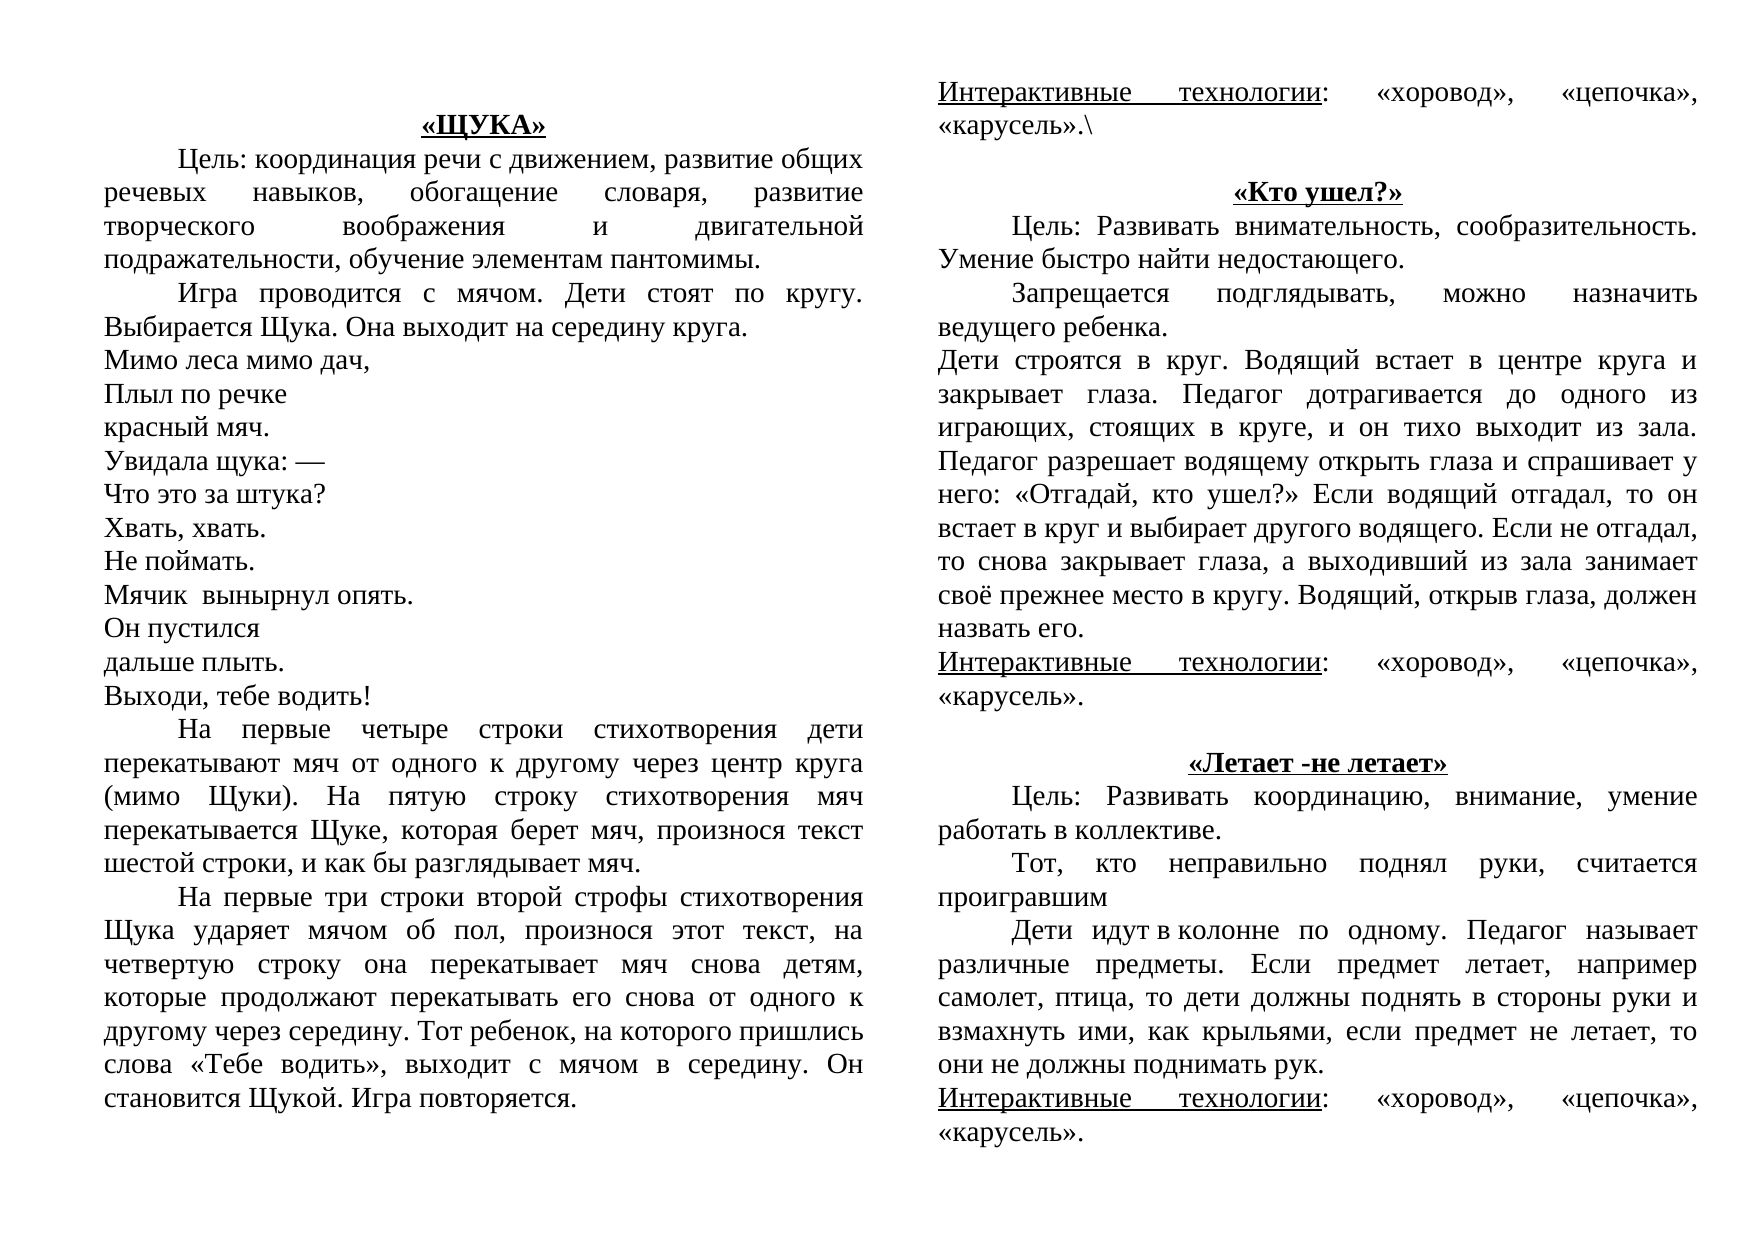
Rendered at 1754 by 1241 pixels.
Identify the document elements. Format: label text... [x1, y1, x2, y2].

text Хвать, хвать. [103, 510, 864, 543]
text Что это за штука? [103, 476, 864, 510]
text Тот, кто неправильно поднял руки, считается проигравшим [938, 845, 1698, 912]
text Дети строятся в круг. Водящий встает в центре круга и закрывает глаза. Педагог дотрагивается до одного из играющих, стоящих в круге, и он тихо выходит из зала. Педагог разрешает водящему открыть глаза и спрашивает у него: «Отгадай, кто ушел?» Если водящий отгадал, то он встает в круг и выбирает другого водящего. Если не отгадал, то снова закрывает глаза, а выходивший из зала занимает своё прежнее место в кругу. Водящий, открыв глаза, должен назвать его. [938, 342, 1698, 644]
text Дети идут в колонне по одному. Педагог называет различные предметы. Если предмет летает, например самолет, птица, то дети должны поднять в стороны руки и взмахнуть ими, как крыльями, если предмет не летает, то они не должны поднимать рук. [938, 912, 1698, 1080]
text Интерактивные технологии: «хоровод», «цепочка», «карусель».\ [938, 74, 1698, 141]
text «Летает -не летает» [938, 745, 1698, 778]
text Запрещается подглядывать, можно назначить ведущего ребенка. [938, 275, 1698, 342]
text Цель: координация речи с движением, развитие общих речевых навыков, обогащение словаря, развитие творческого воображения и двигательной подражательности, обучение элементам пантомимы. [103, 141, 864, 275]
text Плыл по речке [103, 376, 864, 409]
text Игра проводится с мячом. Дети стоят по кругу. Выбирается Щука. Она выходит на середину круга. [103, 275, 864, 342]
text дальше плыть. [103, 644, 864, 678]
text «Кто ушел?» [938, 174, 1698, 208]
text Мимо леса мимо дач, [103, 342, 864, 376]
text Цель: Развивать внимательность, сообразительность. Умение быстро найти недостающего. [938, 208, 1698, 275]
text Он пустился [103, 611, 864, 644]
text Мячик вынырнул опять. [103, 577, 864, 611]
text красный мяч. [103, 409, 864, 443]
text Интерактивные технологии: «хоровод», «цепочка», «карусель». [938, 644, 1698, 711]
text Не поймать. [103, 543, 864, 577]
text Интерактивные технологии: «хоровод», «цепочка», «карусель». [938, 1080, 1698, 1147]
text Выходи, тебе водить! [103, 678, 864, 711]
text На первые четыре строки стихотворения дети перекатывают мяч от одного к другому через центр круга (мимо Щуки). На пятую строку стихотворения мяч перекатывается Щуке, которая берет мяч, произнося текст шестой строки, и как бы разглядывает мяч. [103, 711, 864, 879]
text Цель: Развивать координацию, внимание, умение работать в коллективе. [938, 778, 1698, 845]
text «ЩУКА» [103, 107, 864, 141]
text Увидала щука: — [103, 443, 864, 476]
text На первые три строки второй строфы стихотворения Щука ударяет мячом об пол, произнося этот текст, на четвертую строку она перекатывает мяч снова детям, которые продолжают перекатывать его снова от одного к другому через середину. Тот ребенок, на которого пришлись слова «Тебе водить», выходит с мячом в середину. Он становится Щукой. Игра повторяется. [103, 879, 864, 1114]
